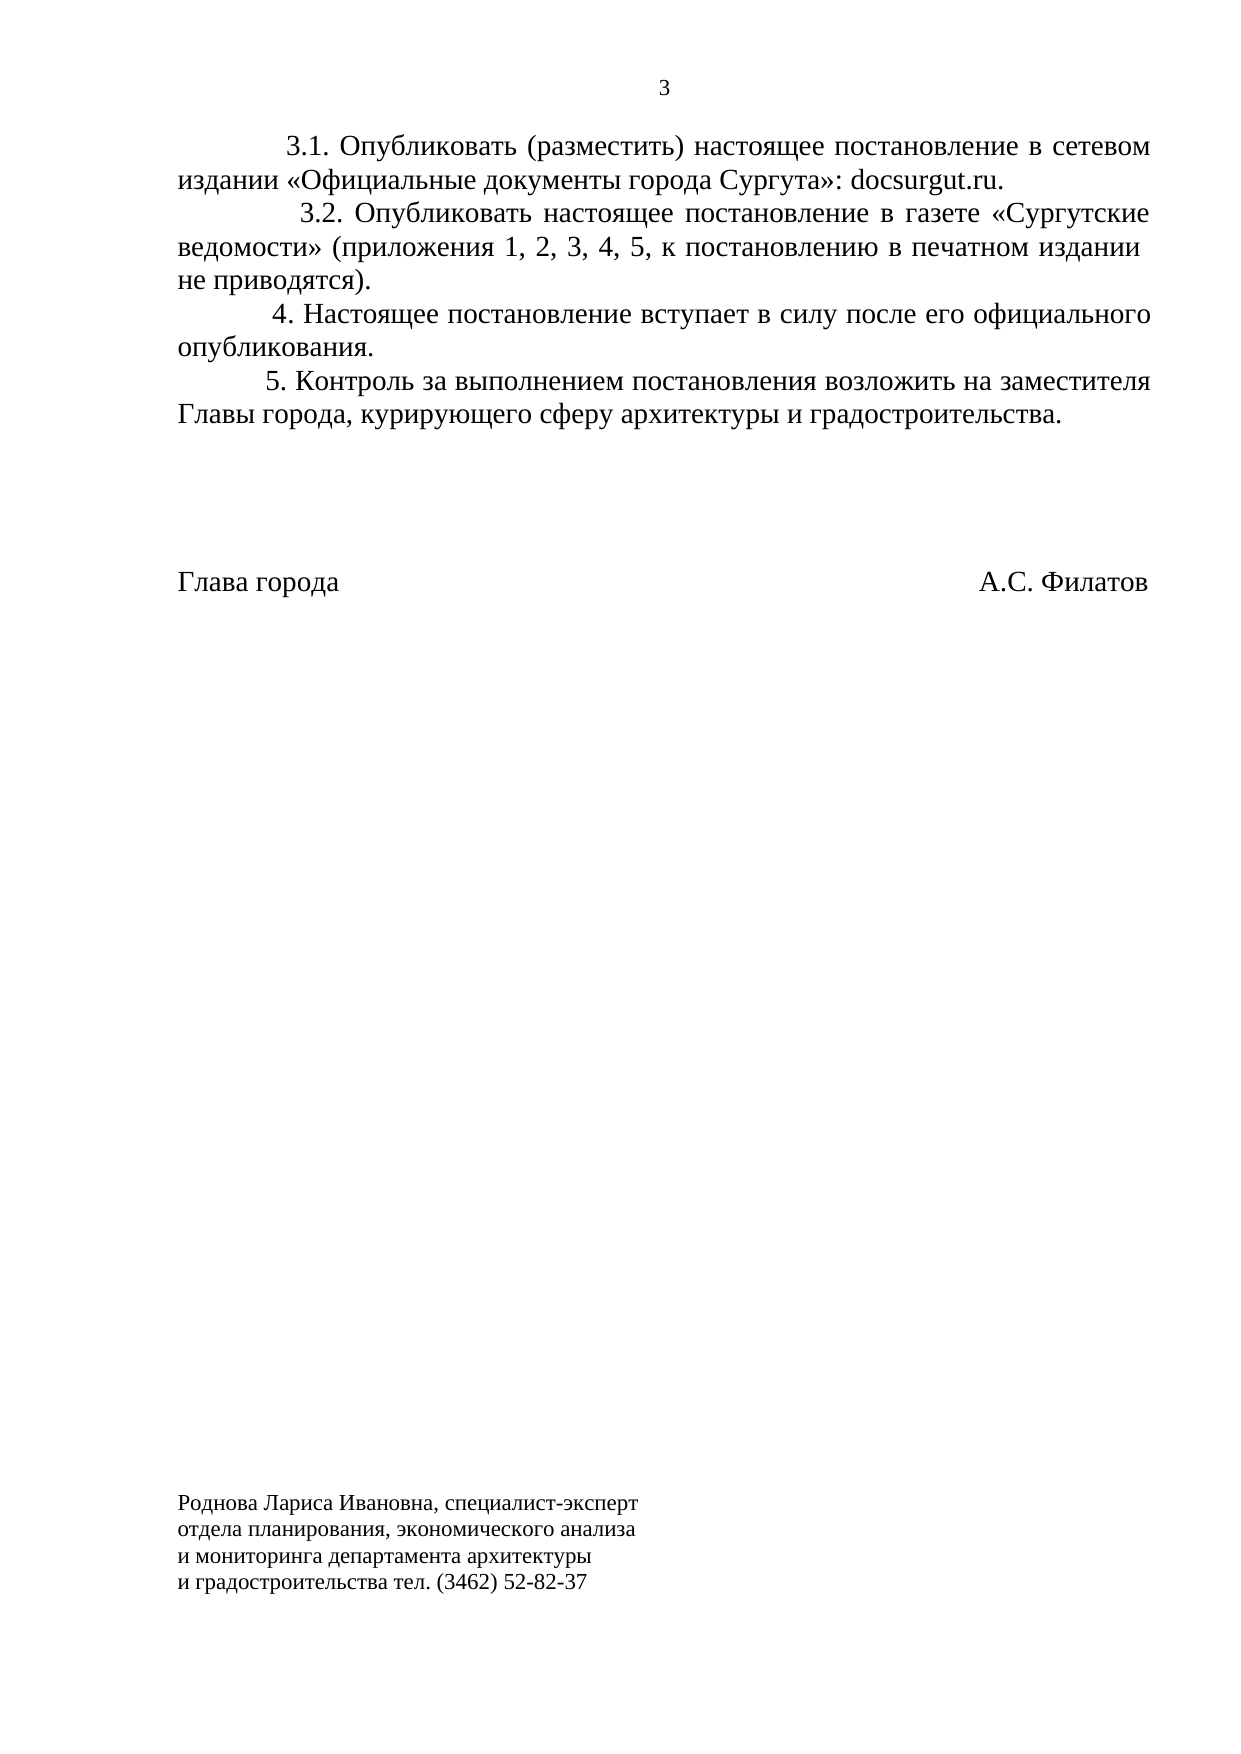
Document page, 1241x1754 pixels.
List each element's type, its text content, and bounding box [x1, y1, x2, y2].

title и градостроительства тел. (3462) 52-82-37 [177, 1568, 1152, 1594]
title и мониторинга департамента архитектуры [177, 1542, 1152, 1568]
title отдела планирования, экономического анализа [177, 1515, 1152, 1542]
text 4. Настоящее постановление вступает в силу после его официального опубликования. [177, 296, 1152, 363]
title Глава города А.С. Филатов [177, 564, 1152, 598]
title Роднова Лариса Ивановна, специалист-эксперт [177, 1489, 1152, 1515]
list 3.2. Опубликовать настоящее постановление в газете «Сургутские ведомости» (приложения 1, 2, 3, 4, 5, к постановлению в печатном издании не приводятся). [177, 195, 1152, 296]
text 5. Контроль за выполнением постановления возложить на заместителя Главы города, курирующего сферу архитектуры и градостроительства. [177, 363, 1152, 430]
list 3.1. Опубликовать (разместить) настоящее постановление в сетевом издании «Официальные документы города Сургута»: docsurgut.ru. [177, 128, 1152, 195]
